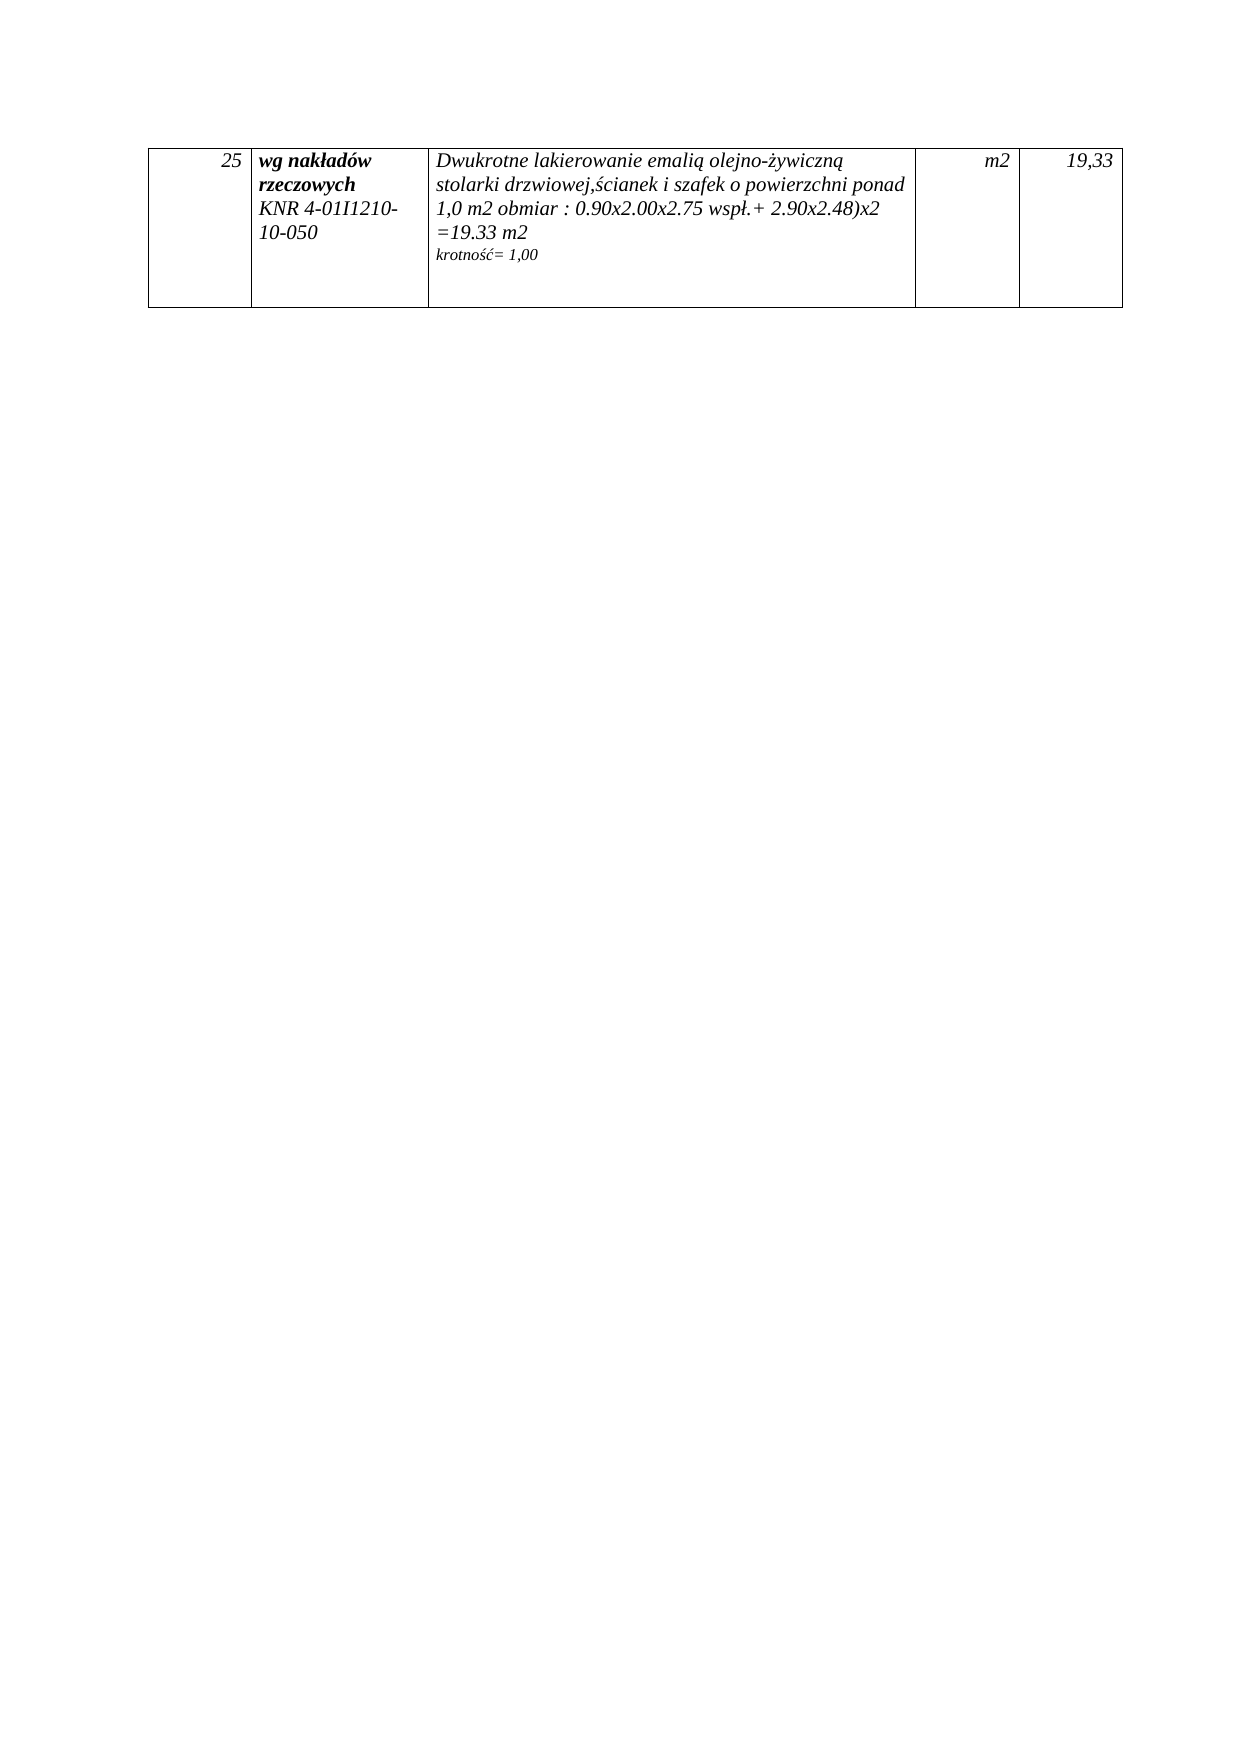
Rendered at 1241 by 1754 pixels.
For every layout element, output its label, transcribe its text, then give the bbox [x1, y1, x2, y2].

table_cell Dwukrotne lakierowanie emalią olejno-żywiczną stolarki drzwiowej,ścianek i szafek o powierzchni ponad 1,0 m2 obmiar : 0.90x2.00x2.75 wspł.+ 2.90x2.48)x2 =19.33 m2 krotność= 1,00 [429, 149, 915, 307]
table_cell 19,33 [1020, 149, 1122, 307]
table_cell wg nakładów rzeczowych KNR 4-01I1210-10-050 [252, 149, 428, 307]
table_cell m2 [916, 149, 1019, 307]
table_cell 25 [149, 149, 251, 307]
